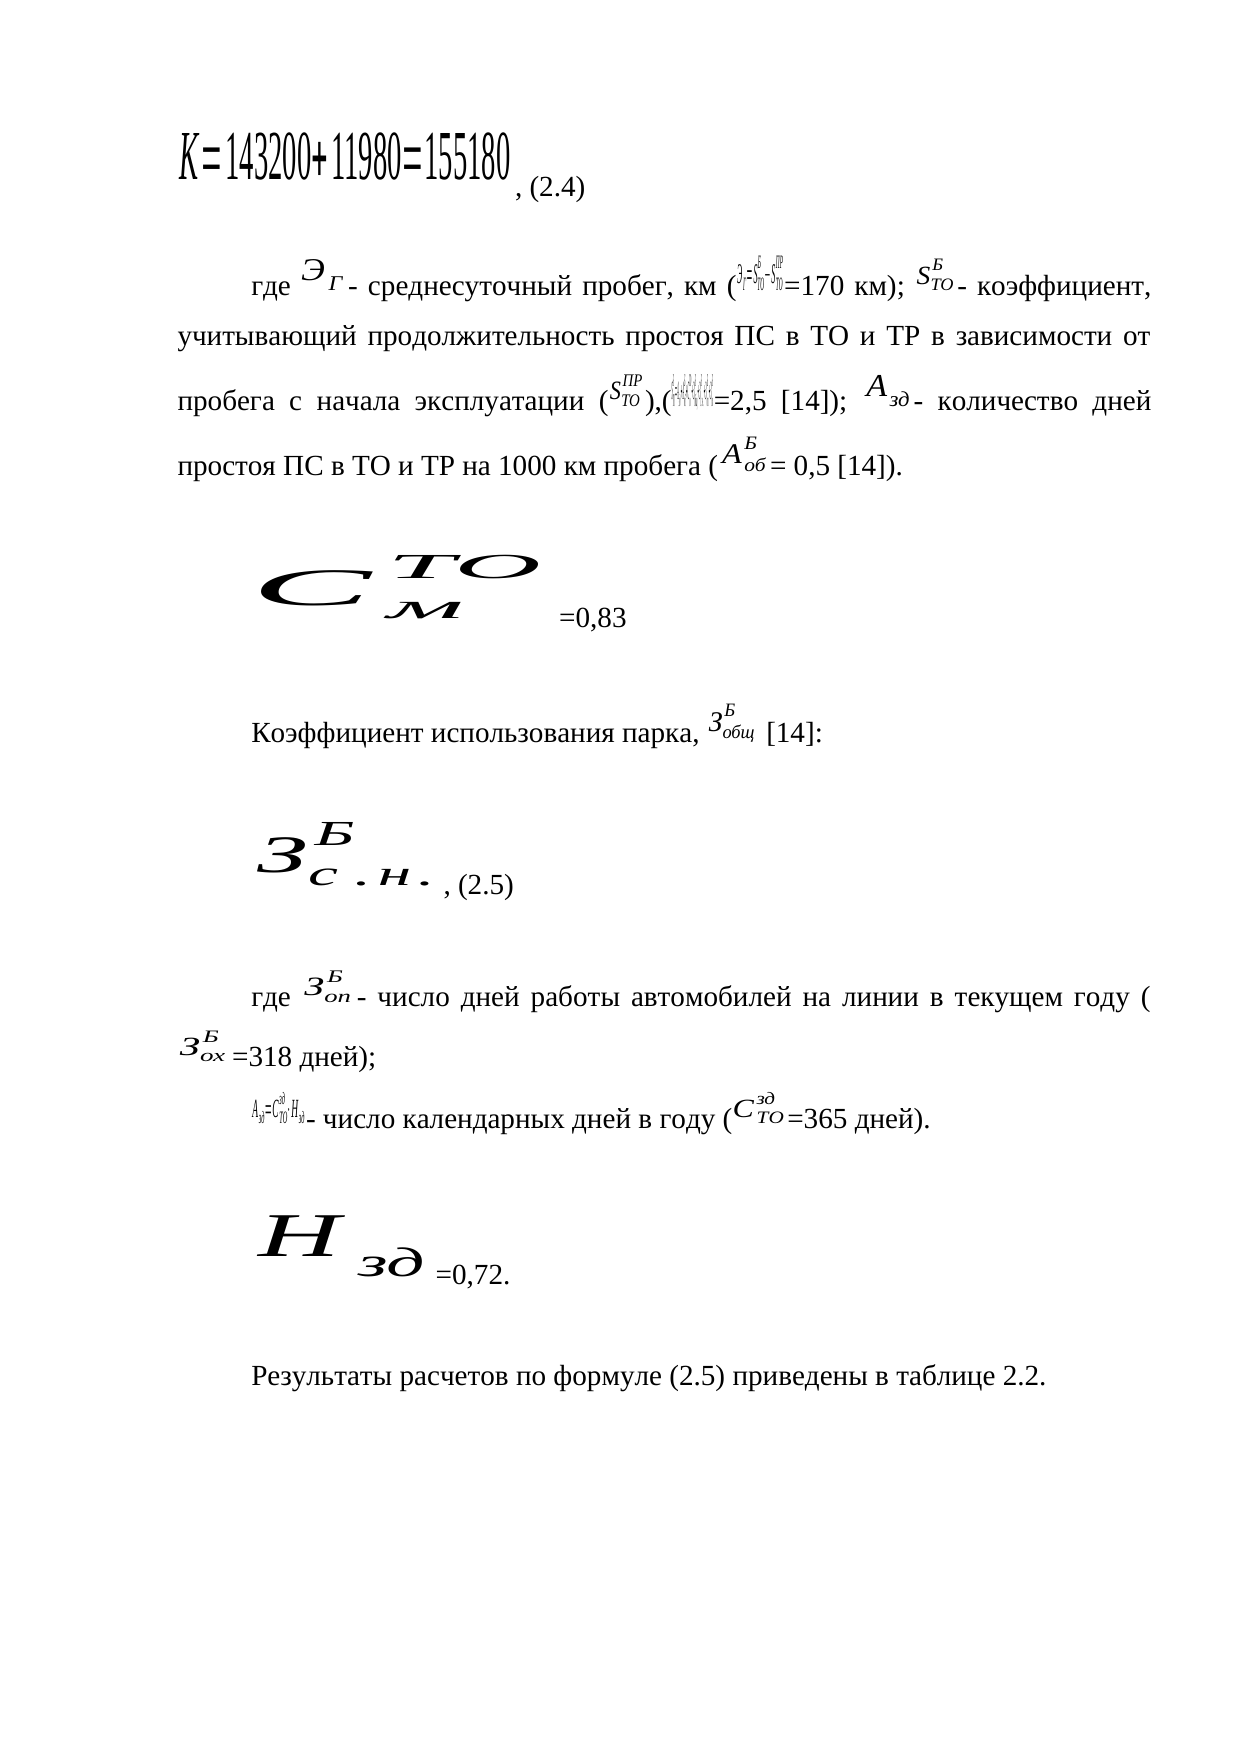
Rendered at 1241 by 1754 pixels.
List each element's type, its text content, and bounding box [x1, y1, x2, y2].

text , (2.5) [177, 816, 1152, 900]
text =0,83 [177, 549, 1152, 633]
text где - среднесуточный пробег, км (=170 км); - коэффициент, учитывающий продолжительность простоя ПС в ТО и ТР в зависимости от пробега с начала эксплуатации (),(=2,5 [14]); - количество дней простоя ПС в ТО и ТР на пробега (= 0,5 [14]). [177, 253, 1152, 482]
text Результаты расчетов по формуле (2.5) приведены в таблице 2.2. [177, 1358, 1152, 1391]
text Коэффициент использования парка, [14]: [177, 701, 1152, 749]
text - число календарных дней в году (=365 дней). [177, 1089, 1152, 1134]
text =0,72. [177, 1202, 1152, 1291]
text где - число дней работы автомобилей на линии в текущем году (=318 дней); [177, 967, 1152, 1072]
